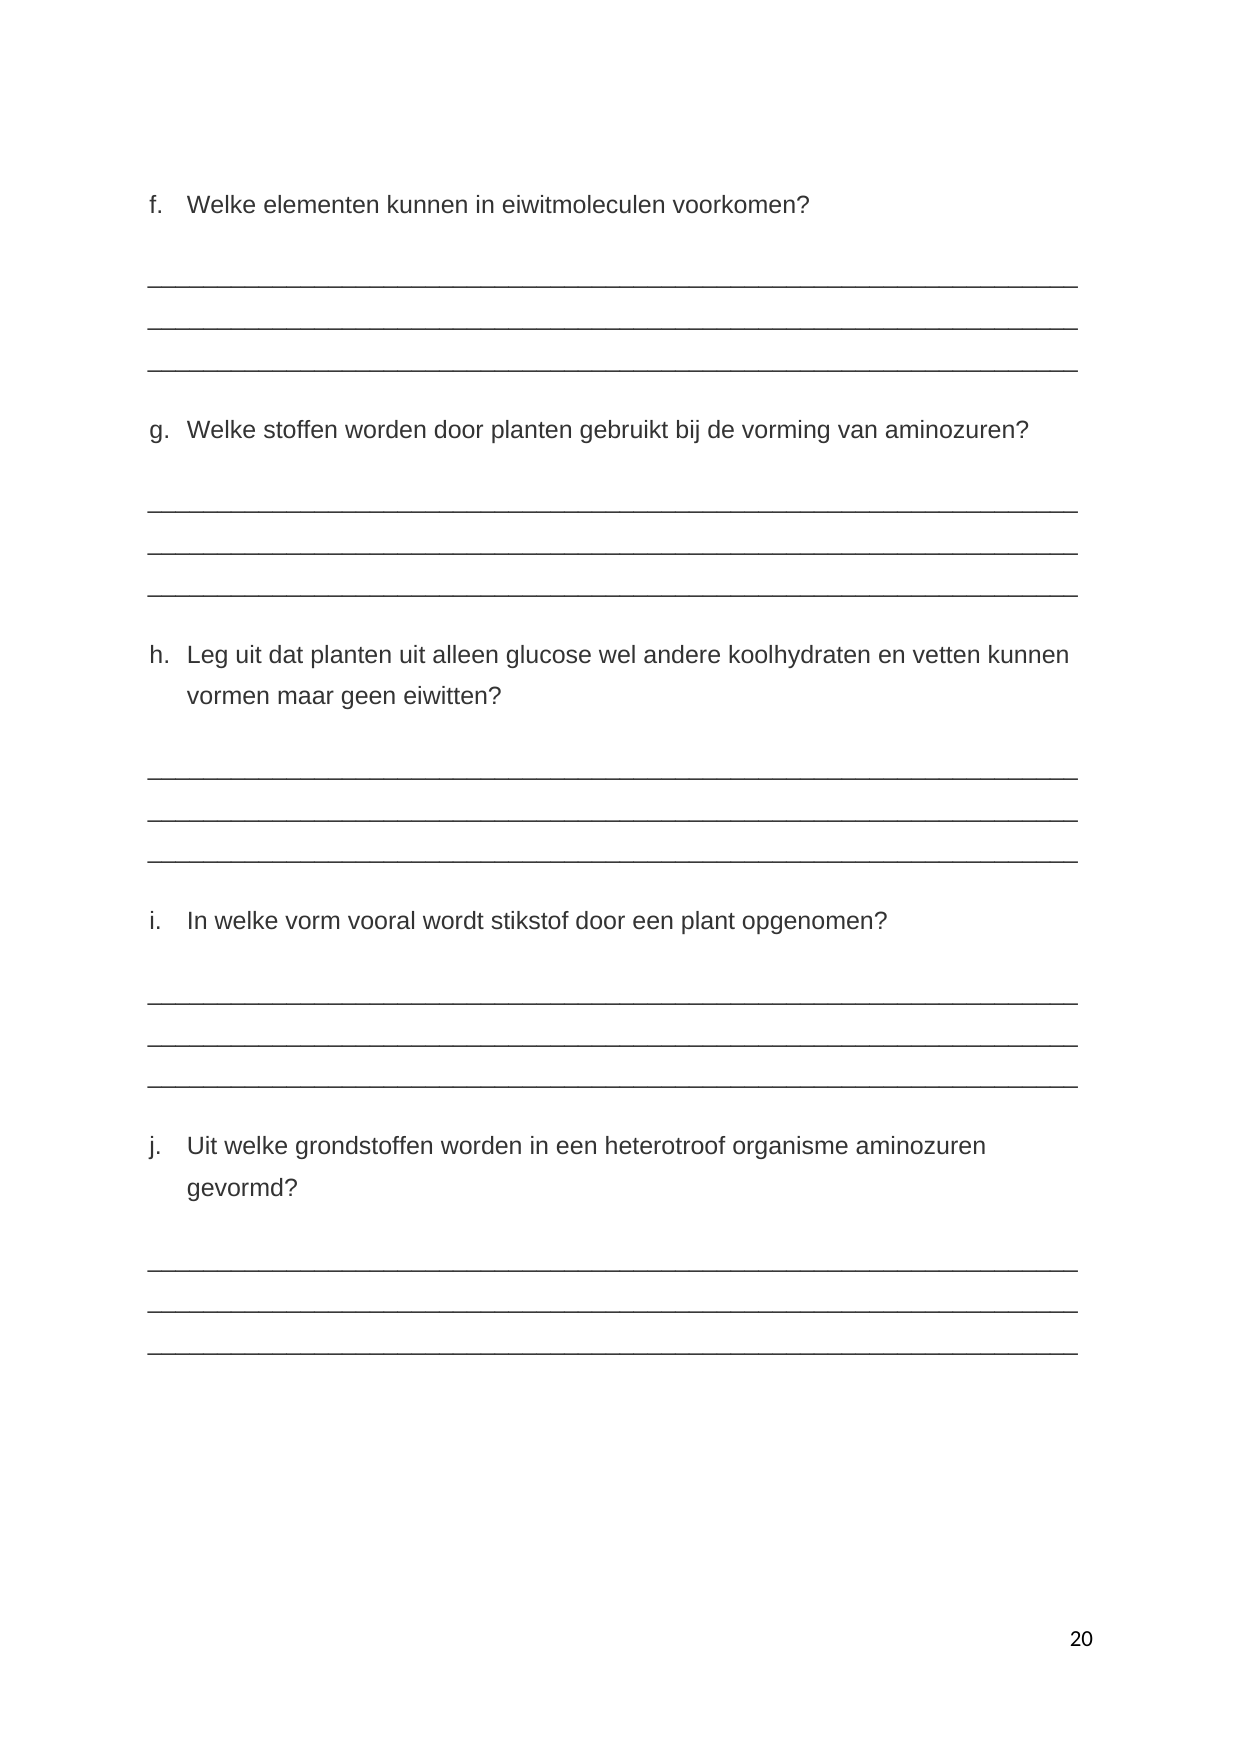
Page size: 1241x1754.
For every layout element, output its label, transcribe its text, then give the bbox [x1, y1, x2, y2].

list Leg uit dat planten uit alleen glucose wel andere koolhydraten en vetten kunnen vormen maar geen eiwitten? [149, 627, 1093, 710]
list Welke stoffen worden door planten gebruikt bij de vorming van aminozuren? [149, 402, 1093, 443]
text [148, 248, 1093, 373]
list In welke vorm vooral wordt stikstof door een plant opgenomen? [149, 893, 1093, 935]
list Uit welke grondstoffen worden in een heterotroof organisme aminozuren gevormd? [149, 1118, 1093, 1202]
list Welke elementen kunnen in eiwitmoleculen voorkomen? [149, 177, 1093, 218]
